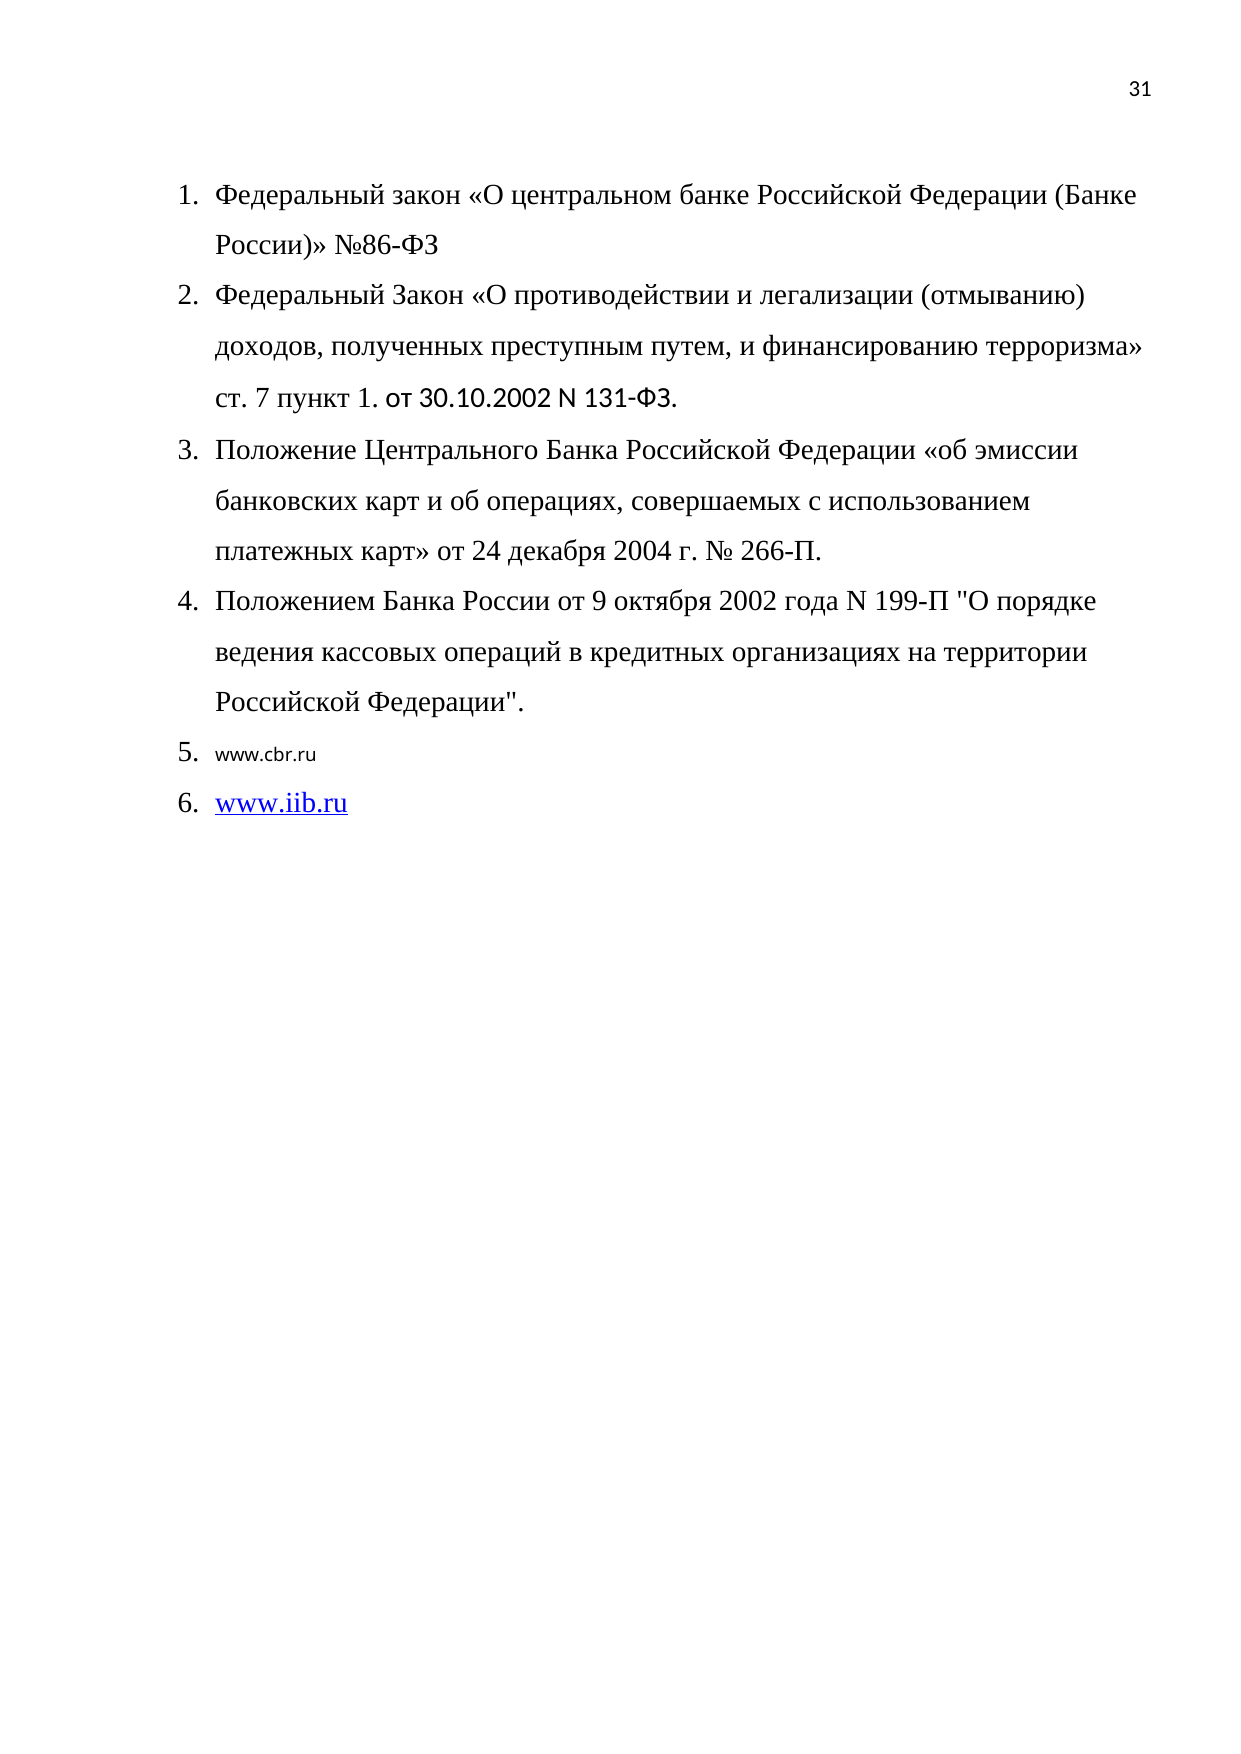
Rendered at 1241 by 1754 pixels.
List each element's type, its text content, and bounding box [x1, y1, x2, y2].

list www.cbr.ru [177, 734, 1152, 768]
list Положением Банка России от 9 октября 2002 года N 199-П "О порядке ведения кассовых операций в кредитных организациях на территории Российской Федерации". [177, 583, 1152, 718]
list Федеральный закон «О центральном банке Российской Федерации (Банке России)» №86-ФЗ [177, 177, 1152, 261]
list Федеральный Закон «О противодействии и легализации (отмыванию) доходов, полученных преступным путем, и финансированию терроризма» ст. 7 пункт 1. от 30.10.2002 N 131-ФЗ. [177, 277, 1152, 415]
list Положение Центрального Банка Российской Федерации «об эмиссии банковских карт и об операциях, совершаемых с использованием платежных карт» от 24 декабря 2004 г. № 266-П. [177, 432, 1152, 567]
list www.iib.ru [177, 785, 1152, 818]
